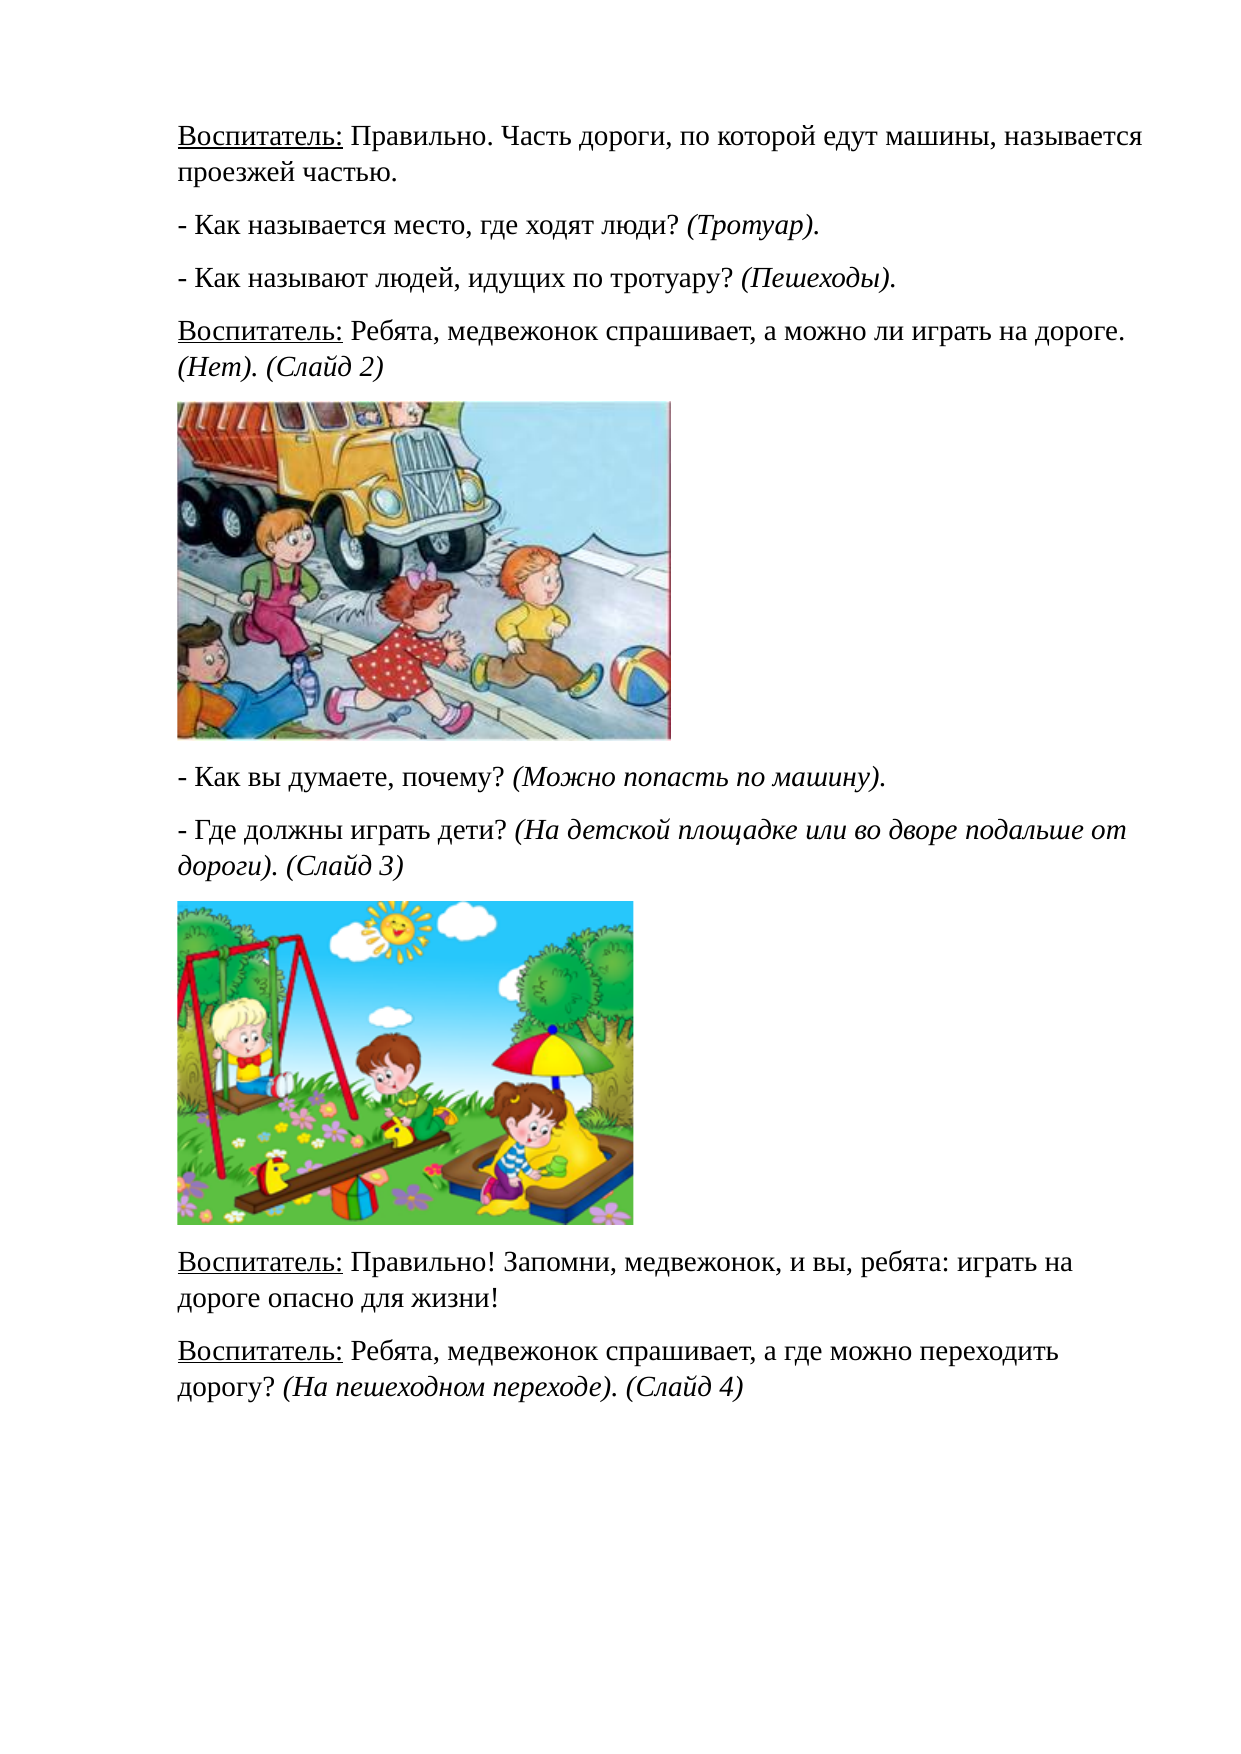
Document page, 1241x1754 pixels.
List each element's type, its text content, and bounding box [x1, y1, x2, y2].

text - Как называется место, где ходят люди? (Тротуар). [177, 207, 1152, 241]
text Воспитатель: Правильно! Запомни, медвежонок, и вы, ребята: играть на дороге опасно для жизни! [177, 1244, 1152, 1313]
text - Как вы думаете, почему? (Можно попасть по машину). [177, 759, 1152, 793]
text - Как называют людей, идущих по тротуару? (Пешеходы). [177, 260, 1152, 293]
text Воспитатель: Правильно. Часть дороги, по которой едут машины, называется проезжей частью. [177, 118, 1152, 188]
picture [177, 901, 634, 1225]
text Воспитатель: Ребята, медвежонок спрашивает, а можно ли играть на дороге. (Нет). (Слайд 2) [177, 313, 1152, 382]
text Воспитатель: Ребята, медвежонок спрашивает, а где можно переходить дорогу? (На пешеходном переходе). (Слайд 4) [177, 1333, 1152, 1402]
text - Где должны играть дети? (На детской площадке или во дворе подальше от дороги). (Слайд 3) [177, 812, 1152, 882]
picture [177, 401, 671, 741]
